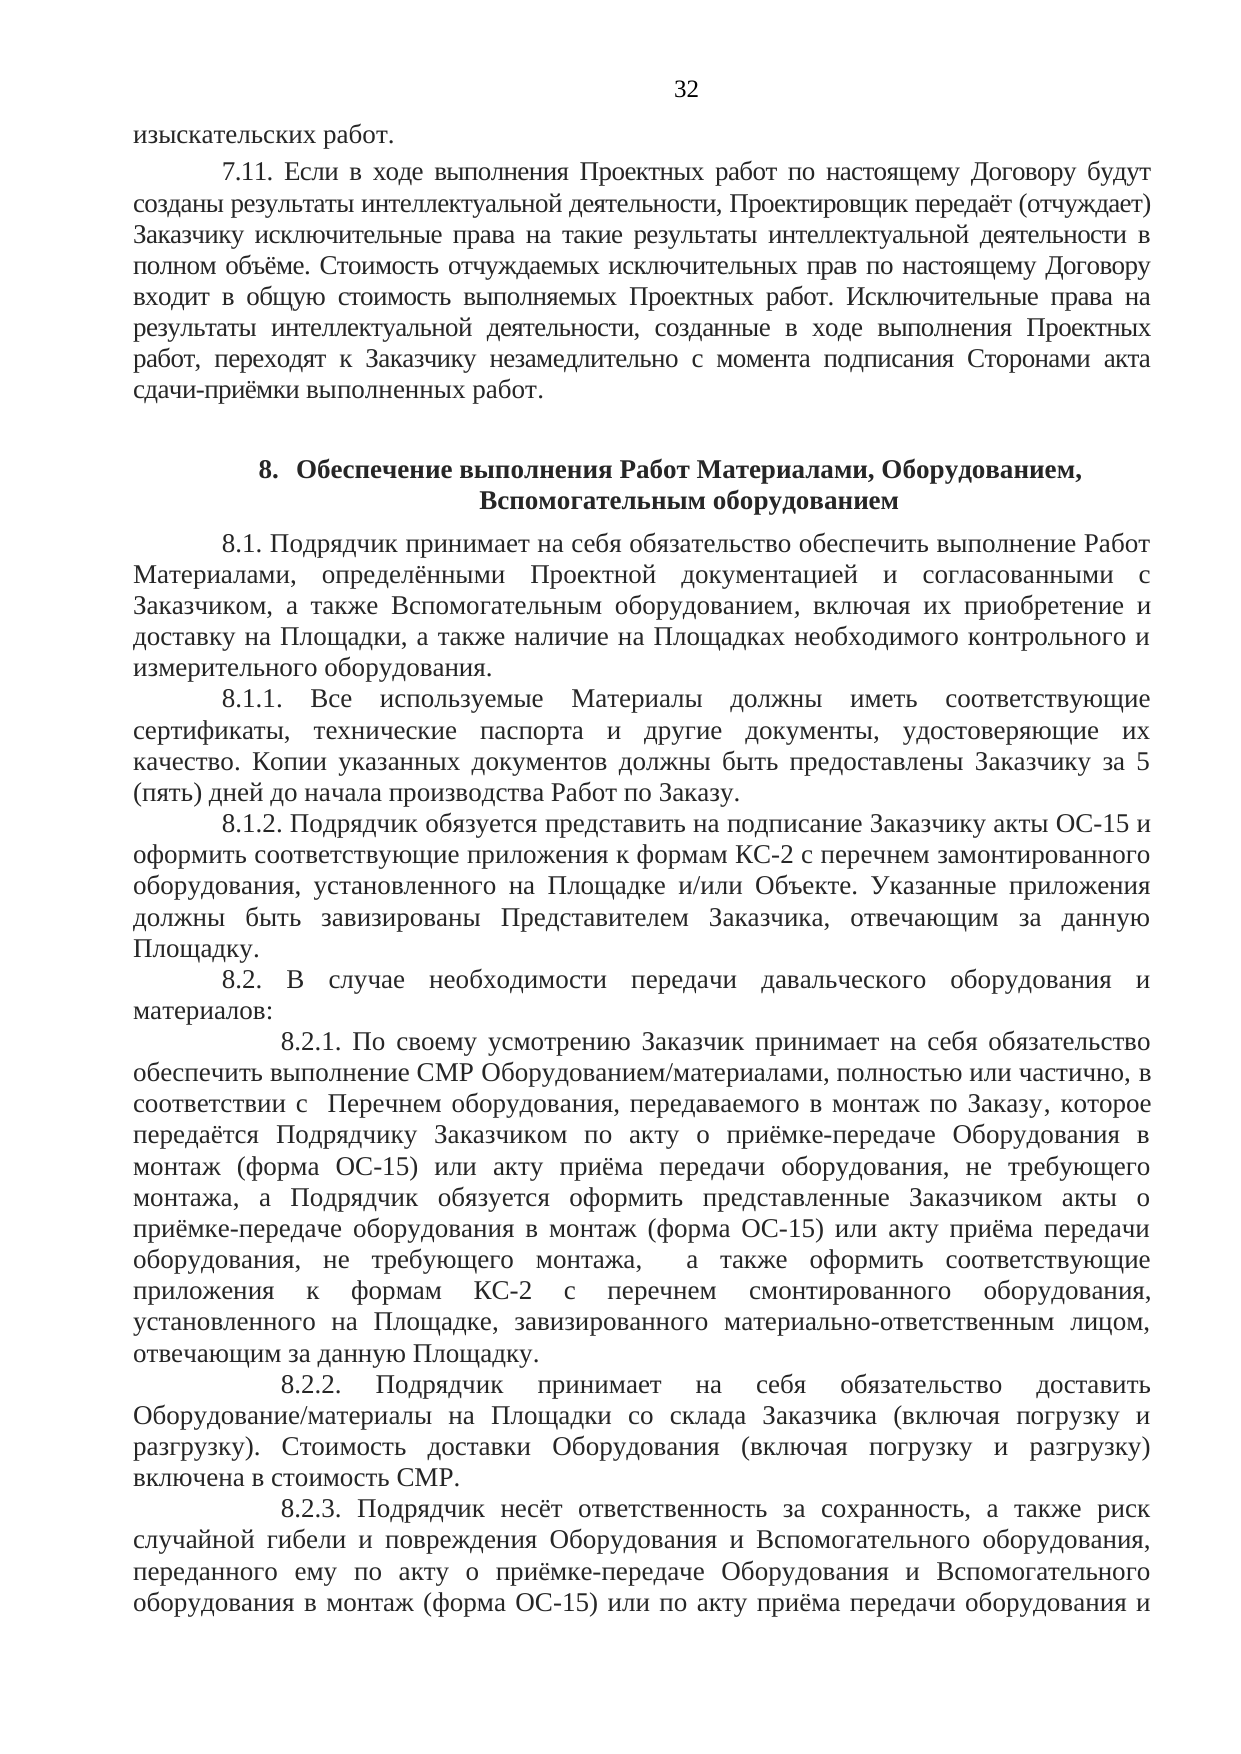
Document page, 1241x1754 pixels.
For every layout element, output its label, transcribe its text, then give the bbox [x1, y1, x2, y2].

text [133, 1492, 1152, 1617]
text 7.11. Если в ходе выполнения Проектных работ по настоящему Договору будут созданы результаты интеллектуальной деятельности, Проектировщик передаёт (отчуждает) Заказчику исключительные права на такие результаты интеллектуальной деятельности в полном объёме. Стоимость отчуждаемых исключительных прав по настоящему Договору входит в общую стоимость выполняемых Проектных работ. Исключительные права на результаты интеллектуальной деятельности, созданные в ходе выполнения Проектных работ, переходят к Заказчику незамедлительно с момента подписания Сторонами акта сдачи-приёмки выполненных работ. [133, 156, 1152, 405]
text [133, 118, 1152, 149]
text 8.1.1. Все используемые Материалы должны иметь соответствующие сертификаты, технические паспорта и другие документы, удостоверяющие их качество. Копии указанных документов должны быть предоставлены Заказчику за 5 (пять) дней до начала производства Работ по Заказу. [133, 683, 1152, 807]
text 8.2. В случае необходимости передачи давальческого оборудования и материалов: [133, 963, 1152, 1025]
text 8.1. Подрядчик принимает на себя обязательство обеспечить выполнение Работ Материалами, определёнными Проектной документацией и согласованными с Заказчиком, а также Вспомогательным оборудованием, включая их приобретение и доставку на Площадки, а также наличие на Площадках необходимого контрольного и измерительного оборудования. [133, 527, 1152, 683]
subtitle Обеспечение выполнения Работ Материалами, Оборудованием, Вспомогательным оборудованием [189, 453, 1152, 516]
text 8.2.2. Подрядчик принимает на себя обязательство доставить Оборудование/материалы на Площадки со склада Заказчика (включая погрузку и разгрузку). Стоимость доставки Оборудования (включая погрузку и разгрузку) включена в стоимость СМР. [133, 1368, 1152, 1492]
text 8.2.1. По своему усмотрению Заказчик принимает на себя обязательство обеспечить выполнение СМР Оборудованием/материалами, полностью или частично, в соответствии с Перечнем оборудования, передаваемого в монтаж по Заказу, которое передаётся Подрядчику Заказчиком по акту о приёмке-передаче Оборудования в монтаж (форма ОС-15) или акту приёма передачи оборудования, не требующего монтажа, а Подрядчик обязуется оформить представленные Заказчиком акты о приёмке-передаче оборудования в монтаж (форма ОС-15) или акту приёма передачи оборудования, не требующего монтажа, а также оформить соответствующие приложения к формам КС-2 с перечнем смонтированного оборудования, установленного на Площадке, завизированного материально-ответственным лицом, отвечающим за данную Площадку. [133, 1025, 1152, 1368]
text 8.1.2. Подрядчик обязуется представить на подписание Заказчику акты ОС-15 и оформить соответствующие приложения к формам КС-2 с перечнем замонтированного оборудования, установленного на Площадке и/или Объекте. Указанные приложения должны быть завизированы Представителем Заказчика, отвечающим за данную Площадку. [133, 807, 1152, 963]
